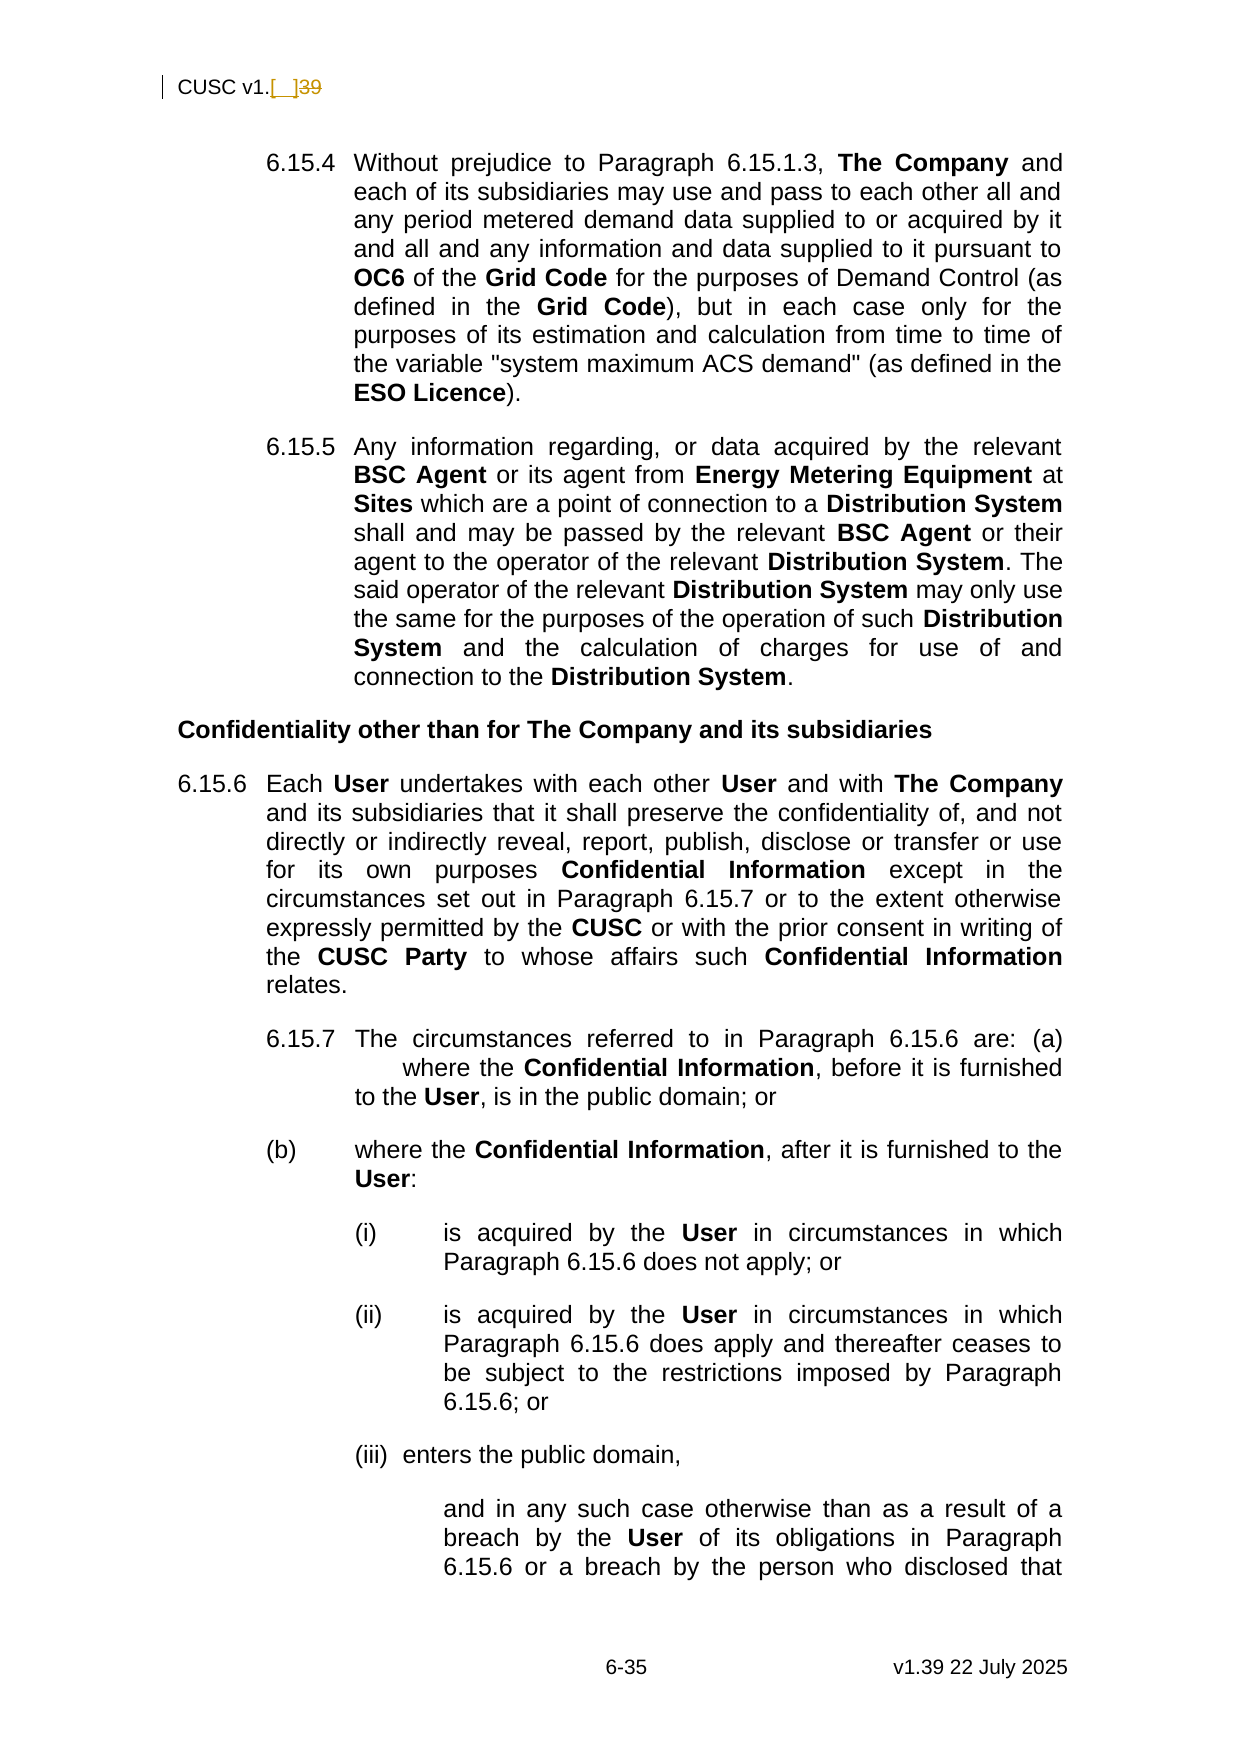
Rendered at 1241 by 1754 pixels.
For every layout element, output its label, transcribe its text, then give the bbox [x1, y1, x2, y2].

list Without prejudice to Paragraph 6.15.1.3, The Company and each of its subsidiaries may use and pass to each other all and any period metered demand data supplied to or acquired by it and all and any information and data supplied to it pursuant to OC6 of the Grid Code for the purposes of Demand Control (as defined in the Grid Code), but in each case only for the purposes of its estimation and calculation from time to time of the variable "system maximum ACS demand" (as defined in the ESO Licence). [266, 148, 1063, 406]
text 6.15.6 Each User undertakes with each other User and with The Company and its subsidiaries that it shall preserve the confidentiality of, and not directly or indirectly reveal, report, publish, disclose or transfer or use for its own purposes Confidential Information except in the circumstances set out in Paragraph 6.15.7 or to the extent otherwise expressly permitted by the CUSC or with the prior consent in writing of the CUSC Party to whose affairs such Confidential Information relates. [177, 769, 1063, 999]
text (iii) enters the public domain, [266, 1440, 1063, 1469]
text (b) where the Confidential Information, after it is furnished to the User: [266, 1135, 1063, 1193]
text (ii) is acquired by the User in circumstances in which Paragraph 6.15.6 does apply and thereafter ceases to be subject to the restrictions imposed by Paragraph 6.15.6; or [354, 1300, 1063, 1415]
text (i) is acquired by the User in circumstances in which Paragraph 6.15.6 does not apply; or [354, 1218, 1063, 1275]
text Confidentiality other than for The Company and its subsidiaries [177, 715, 1063, 744]
list Any information regarding, or data acquired by the relevant BSC Agent or its agent from Energy Metering Equipment at Sites which are a point of connection to a Distribution System shall and may be passed by the relevant BSC Agent or their agent to the operator of the relevant Distribution System. The said operator of the relevant Distribution System may only use the same for the purposes of the operation of such Distribution System and the calculation of charges for use of and connection to the Distribution System. [266, 431, 1063, 690]
text 6.15.7 The circumstances referred to in Paragraph 6.15.6 are: (a) where the Confidential Information, before it is furnished to the User, is in the public domain; or [266, 1024, 1063, 1110]
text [443, 1494, 1063, 1580]
